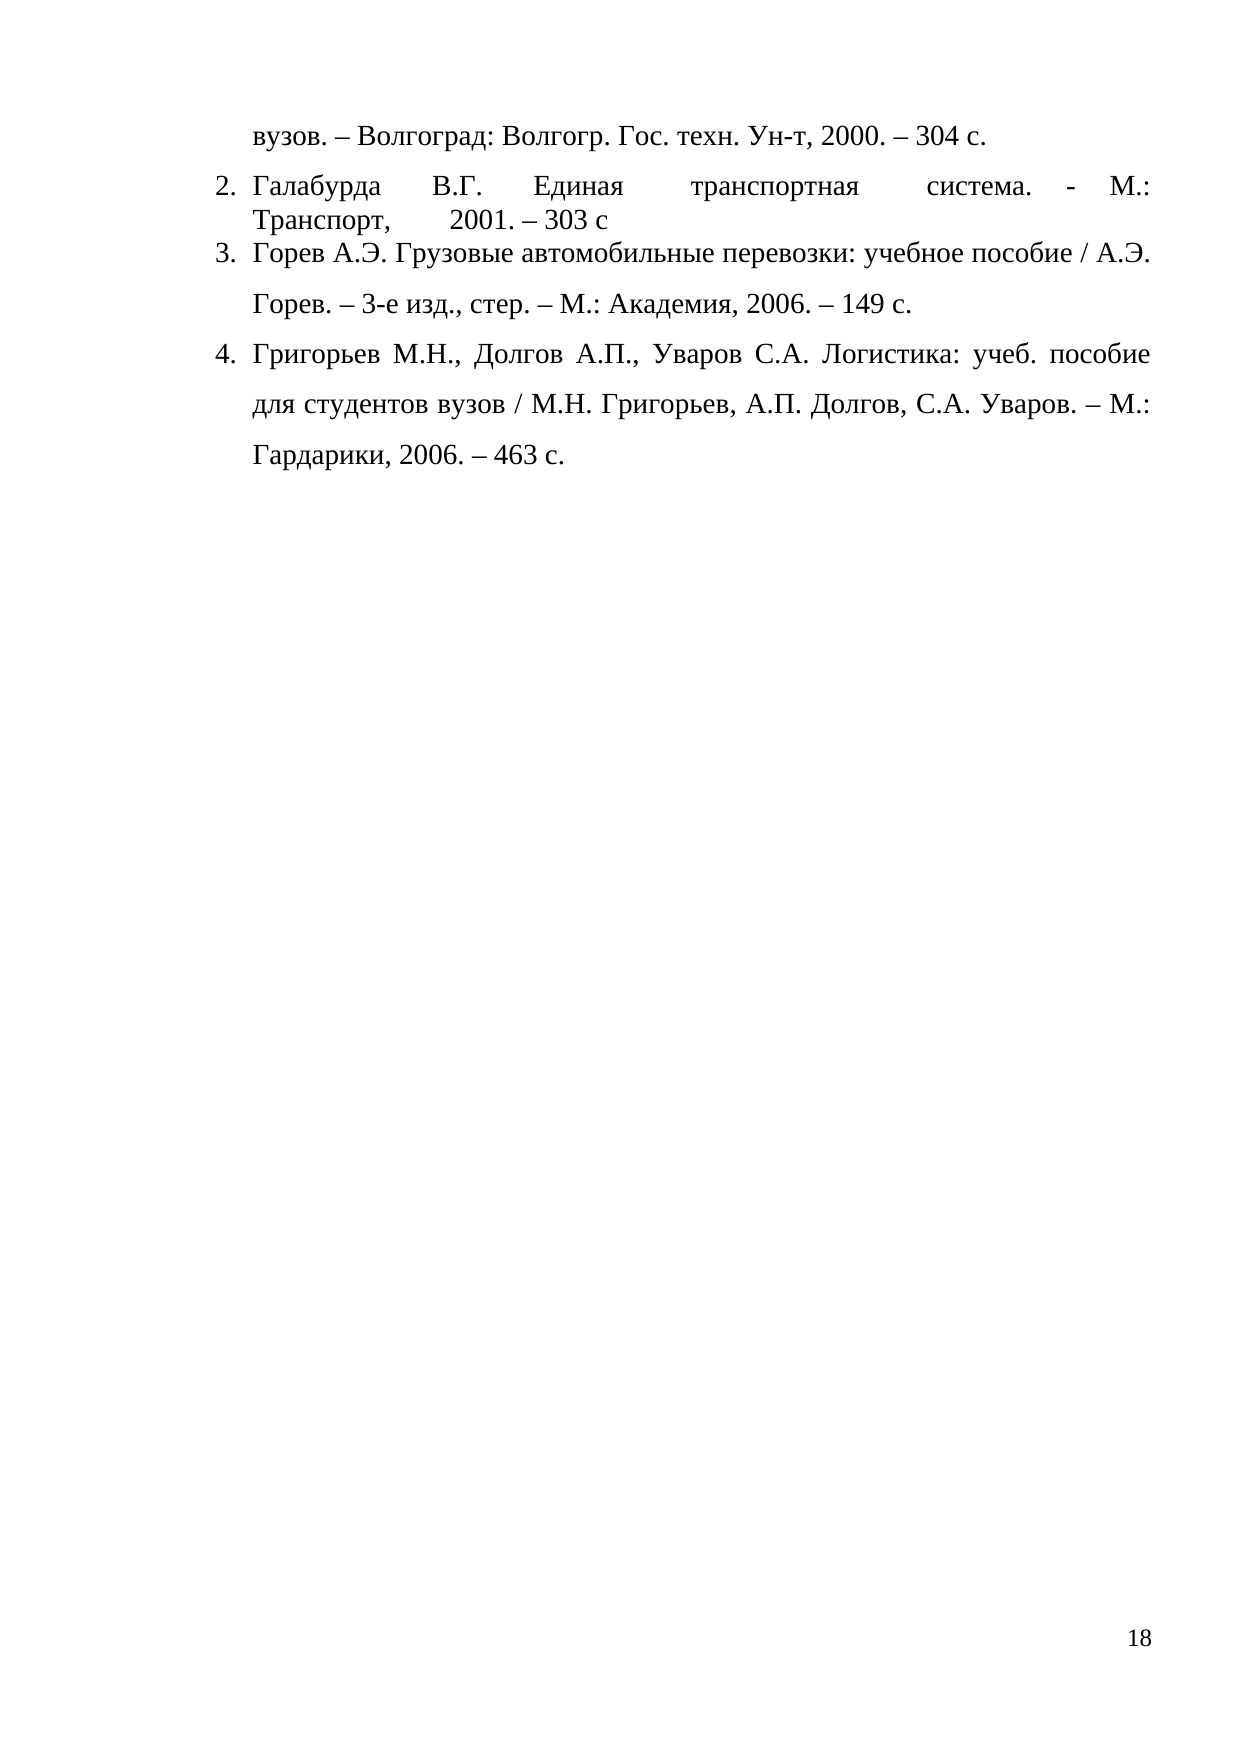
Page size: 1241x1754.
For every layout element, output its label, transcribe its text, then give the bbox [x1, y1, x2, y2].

list Галабурда В.Г. Единая транспортная система. - М.: Транспорт, 2001. – 303 с [215, 168, 1152, 236]
list Григорьев М.Н., Долгов А.П., Уваров С.А. Логистика: учеб. пособие для студентов вузов / М.Н. Григорьев, А.П. Долгов, С.А. Уваров. – М.: Гардарики, 2006. – 463 с. [215, 336, 1152, 470]
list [215, 118, 1152, 152]
list Горев А.Э. Грузовые автомобильные перевозки: учебное пособие / А.Э. Горев. – 3-е изд., стер. – М.: Академия, 2006. – 149 с. [215, 236, 1152, 319]
